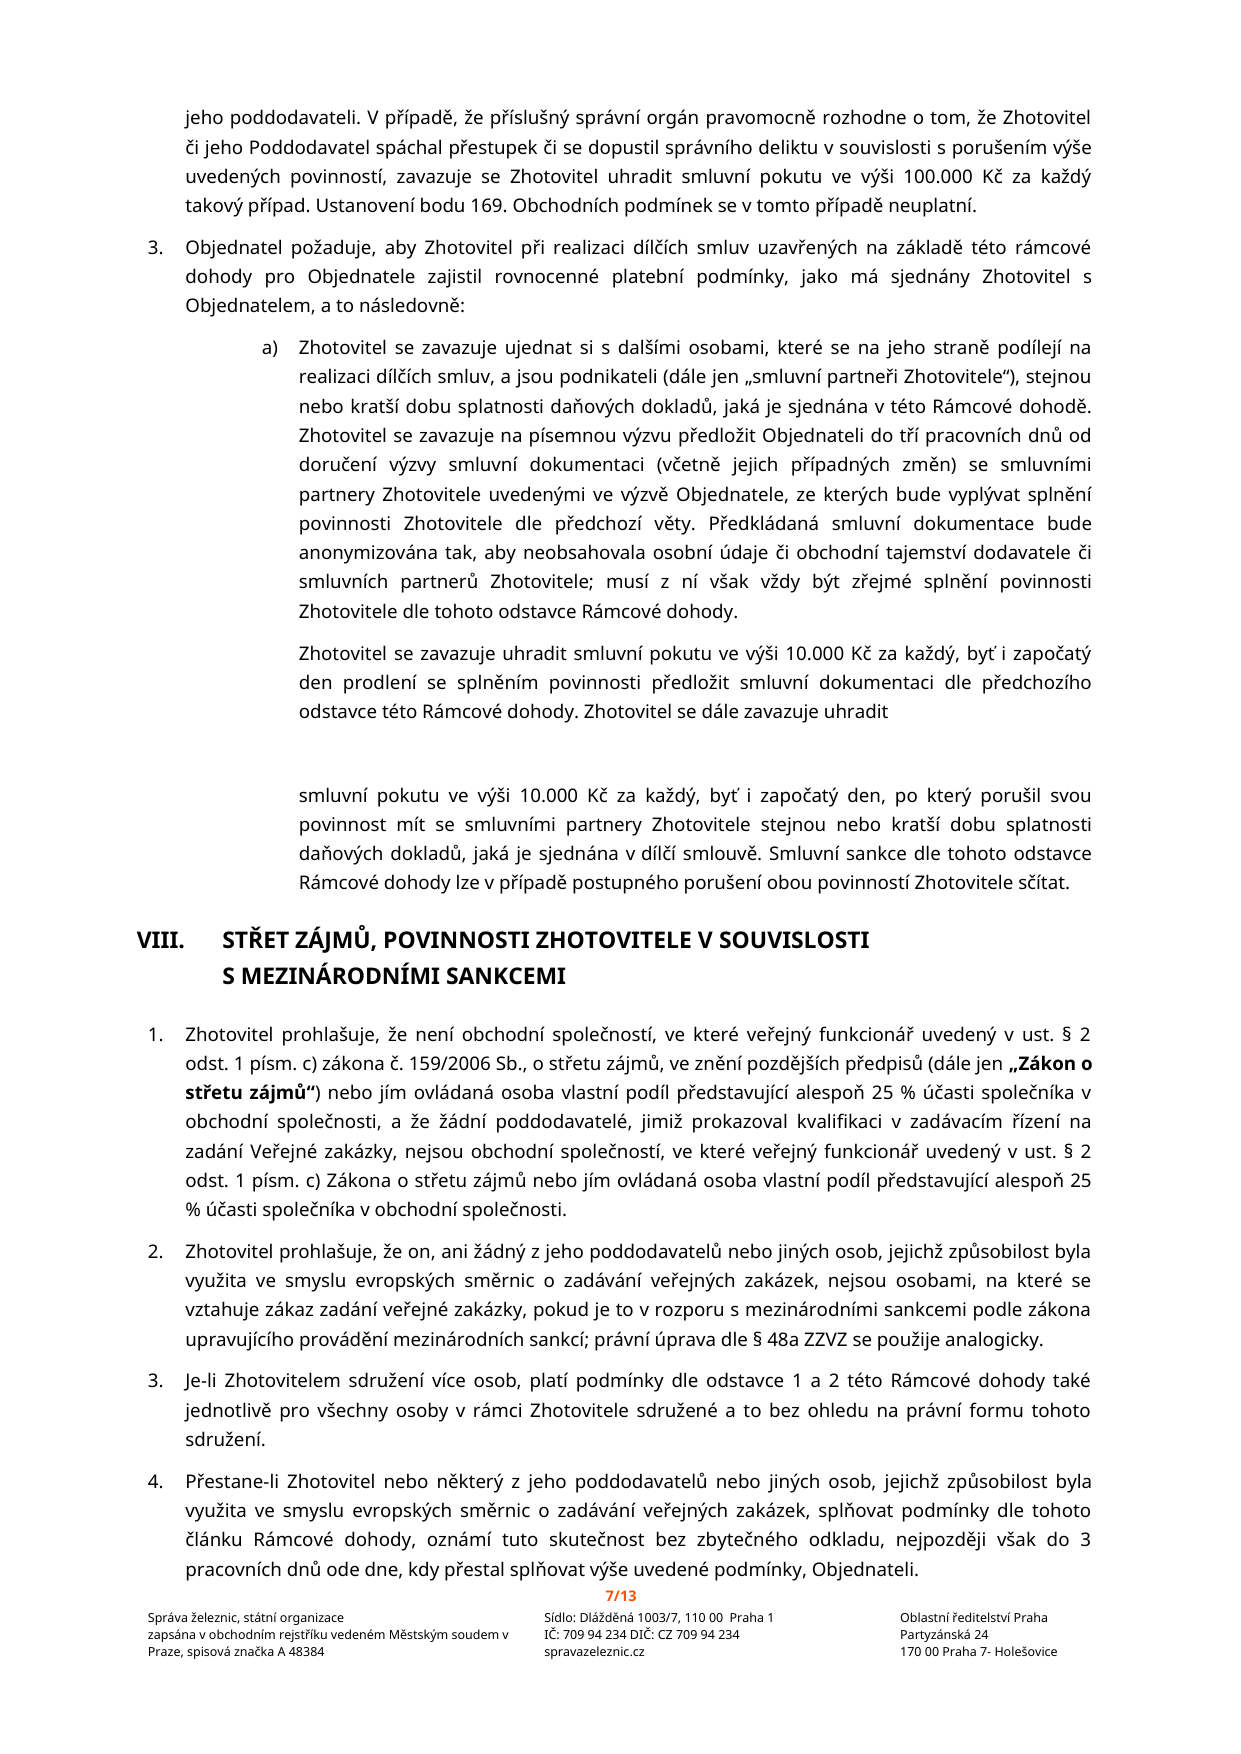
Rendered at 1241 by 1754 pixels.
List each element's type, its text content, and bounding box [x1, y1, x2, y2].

list Zhotovitel se zavazuje uhradit smluvní pokutu ve výši 10.000 Kč za každý, byť i započatý den prodlení se splněním povinnosti předložit smluvní dokumentaci dle předchozího odstavce této Rámcové dohody. Zhotovitel se dále zavazuje uhradit [299, 640, 1093, 724]
list Zhotovitel prohlašuje, že on, ani žádný z jeho poddodavatelů nebo jiných osob, jejichž způsobilost byla využita ve smyslu evropských směrnic o zadávání veřejných zakázek, nejsou osobami, na které se vztahuje zákaz zadání veřejné zakázky, pokud je to v rozporu s mezinárodními sankcemi podle zákona upravujícího provádění mezinárodních sankcí; právní úprava dle § 48a ZZVZ se použije analogicky. [148, 1238, 1093, 1352]
list Přestane-li Zhotovitel nebo některý z jeho poddodavatelů nebo jiných osob, jejichž způsobilost byla využita ve smyslu evropských směrnic o zadávání veřejných zakázek, splňovat podmínky dle tohoto článku Rámcové dohody, oznámí tuto skutečnost bez zbytečného odkladu, nejpozději však do 3 pracovních dnů ode dne, kdy přestal splňovat výše uvedené podmínky, Objednateli. [148, 1468, 1093, 1581]
list STŘET ZÁJMŮ, POVINNOSTI ZHOTOVITELE V SOUVISLOSTI S MEZINÁRODNÍMI SANKCEMI [185, 924, 1093, 991]
list smluvní pokutu ve výši 10.000 Kč za každý, byť i započatý den, po který porušil svou povinnost mít se smluvními partnery Zhotovitele stejnou nebo kratší dobu splatnosti daňových dokladů, jaká je sjednána v dílčí smlouvě. Smluvní sankce dle tohoto odstavce Rámcové dohody lze v případě postupného porušení obou povinností Zhotovitele sčítat. [299, 782, 1093, 895]
list Objednatel požaduje, aby Zhotovitel při realizaci dílčích smluv uzavřených na základě této rámcové dohody pro Objednatele zajistil rovnocenné platební podmínky, jako má sjednány Zhotovitel s Objednatelem, a to následovně: [148, 234, 1093, 318]
list Zhotovitel prohlašuje, že není obchodní společností, ve které veřejný funkcionář uvedený v ust. § 2 odst. 1 písm. c) zákona č. 159/2006 Sb., o střetu zájmů, ve znění pozdějších předpisů (dále jen „Zákon o střetu zájmů“) nebo jím ovládaná osoba vlastní podíl představující alespoň 25 % účasti společníka v obchodní společnosti, a že žádní poddodavatelé, jimiž prokazoval kvalifikaci v zadávacím řízení na zadání Veřejné zakázky, nejsou obchodní společností, ve které veřejný funkcionář uvedený v ust. § 2 odst. 1 písm. c) Zákona o střetu zájmů nebo jím ovládaná osoba vlastní podíl představující alespoň 25 % účasti společníka v obchodní společnosti. [148, 1021, 1093, 1222]
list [148, 105, 1093, 218]
list Zhotovitel se zavazuje ujednat si s dalšími osobami, které se na jeho straně podílejí na realizaci dílčích smluv, a jsou podnikateli (dále jen „smluvní partneři Zhotovitele“), stejnou nebo kratší dobu splatnosti daňových dokladů, jaká je sjednána v této Rámcové dohodě. Zhotovitel se zavazuje na písemnou výzvu předložit Objednateli do tří pracovních dnů od doručení výzvy smluvní dokumentaci (včetně jejich případných změn) se smluvními partnery Zhotovitele uvedenými ve výzvě Objednatele, ze kterých bude vyplývat splnění povinnosti Zhotovitele dle předchozí věty. Předkládaná smluvní dokumentace bude anonymizována tak, aby neobsahovala osobní údaje či obchodní tajemství dodavatele či smluvních partnerů Zhotovitele; musí z ní však vždy být zřejmé splnění povinnosti Zhotovitele dle tohoto odstavce Rámcové dohody. [262, 334, 1093, 623]
list Je-li Zhotovitelem sdružení více osob, platí podmínky dle odstavce 1 a 2 této Rámcové dohody také jednotlivě pro všechny osoby v rámci Zhotovitele sdružené a to bez ohledu na právní formu tohoto sdružení. [148, 1368, 1093, 1452]
